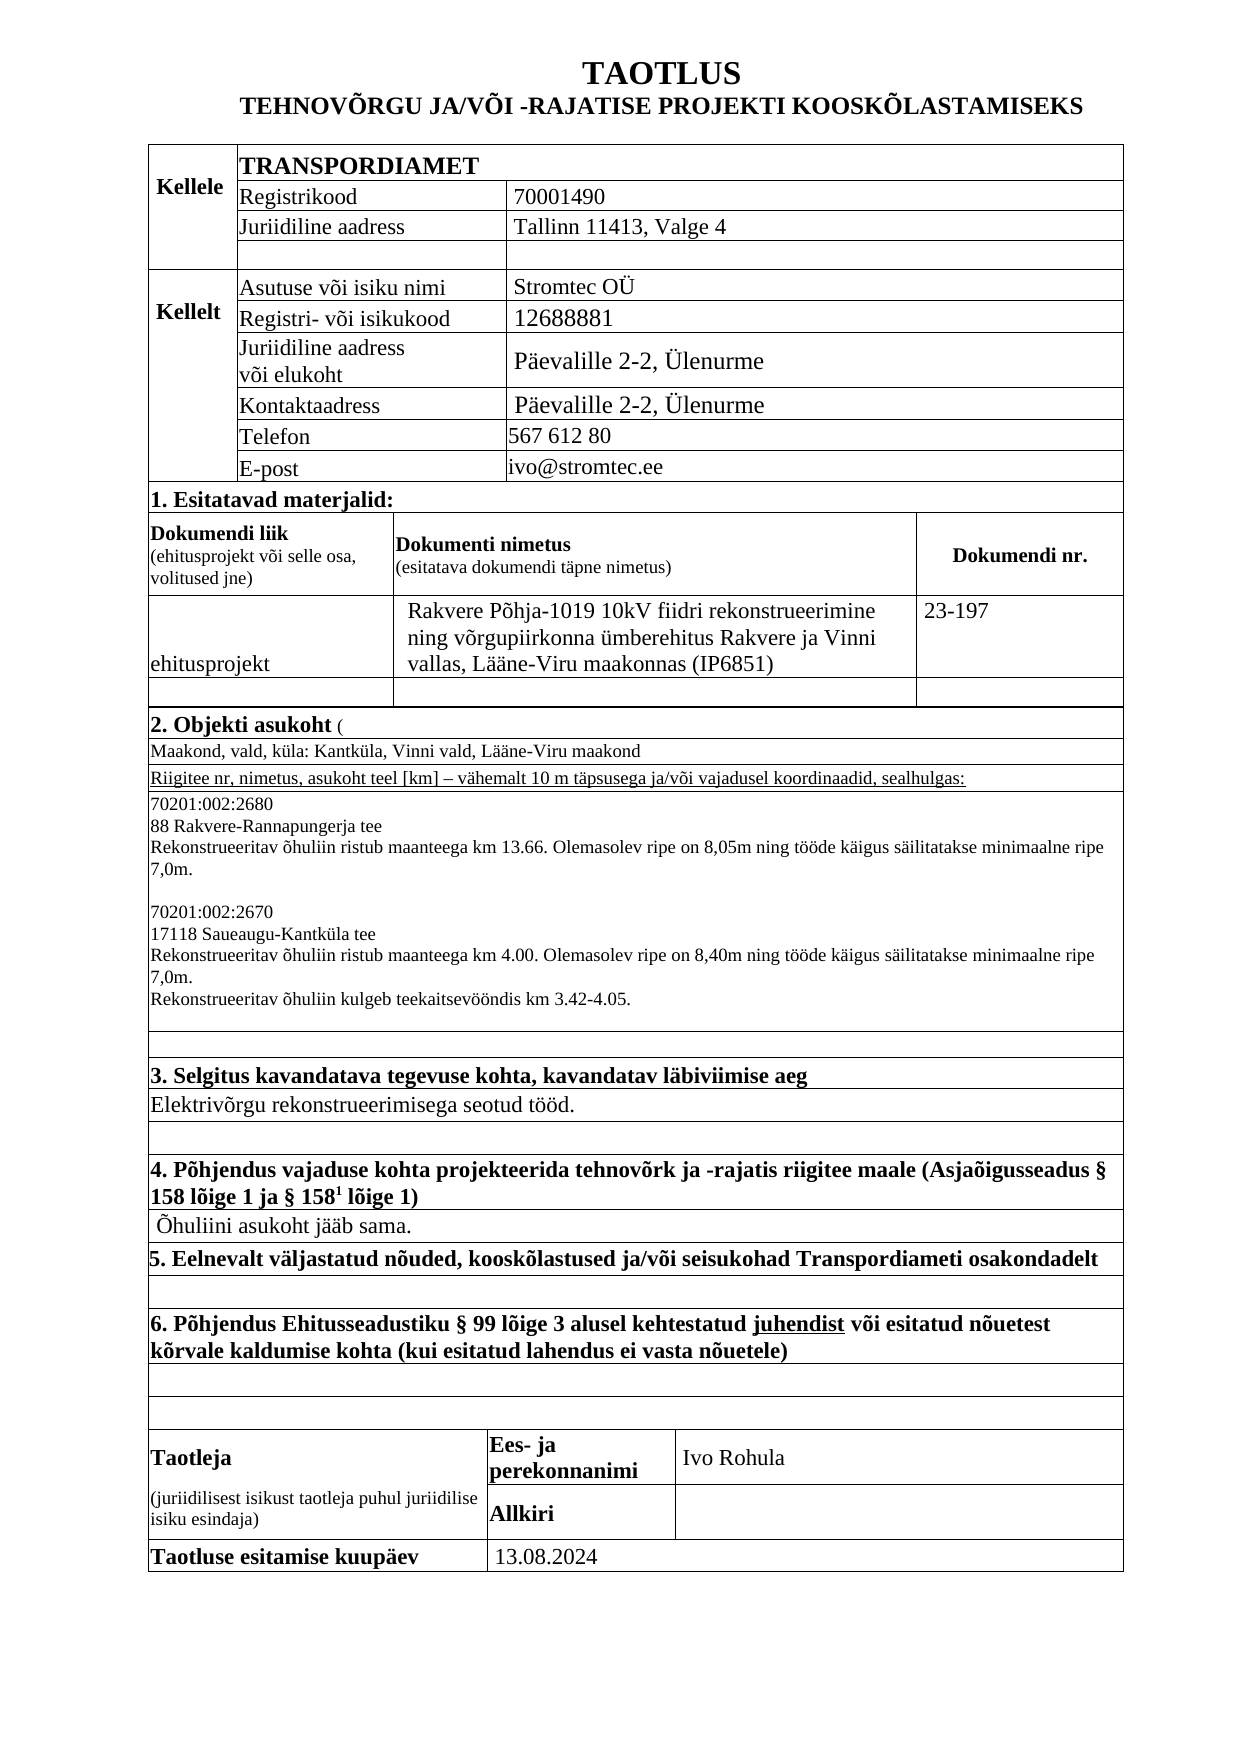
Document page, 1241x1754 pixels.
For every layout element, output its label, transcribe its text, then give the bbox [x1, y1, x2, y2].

table_cell Stromtec OÜ [507, 270, 1123, 300]
table_cell Päevalille 2-2, Ülenurme [507, 333, 1123, 387]
table_cell [394, 678, 916, 706]
text TEHNOVÕRGU JA/VÕI -RAJATISE PROJEKTI KOOSKÕLASTAMISEKS [177, 91, 1146, 120]
table_cell [149, 1364, 1123, 1396]
table_cell E-post [238, 451, 506, 481]
table_cell (juriidilisest isikust taotleja puhul juriidilise isiku esindaja) [149, 1484, 487, 1539]
table_cell [676, 1485, 1123, 1539]
table_cell Dokumenti nimetus (esitatava dokumendi täpne nimetus) [394, 513, 916, 595]
table_cell Õhuliini asukoht jääb sama. [149, 1210, 1123, 1242]
table_cell Päevalille 2-2, Ülenurme [507, 388, 1123, 418]
table_cell Ees- ja perekonnanimi [488, 1430, 675, 1484]
table_cell Taotleja [149, 1430, 487, 1484]
table_cell 4. Põhjendus vajaduse kohta projekteerida tehnovõrk ja -rajatis riigitee maale (Asjaõigusseadus § 158 lõige 1 ja § 1581 lõige 1) [149, 1155, 1123, 1209]
table_cell 1. Esitatavad materjalid: [149, 482, 1123, 512]
table_cell Registrikood [238, 181, 506, 210]
text TAOTLUS [177, 53, 1146, 91]
table_cell [507, 241, 1123, 269]
table_header Kellele [149, 145, 237, 269]
table_cell 23-197 [917, 596, 1123, 677]
table_cell [149, 678, 393, 706]
table_cell Tallinn 11413, Valge 4 [507, 211, 1123, 239]
table_cell Dokumendi nr. [917, 513, 1123, 595]
table_cell [149, 1032, 1123, 1057]
table_cell Riigitee nr, nimetus, asukoht teel [km] – vähemalt 10 m täpsusega ja/või vajadusel koordinaadid, sealhulgas: [149, 765, 1123, 791]
table_cell 3. Selgitus kavandatava tegevuse kohta, kavandatav läbiviimise aeg [149, 1058, 1123, 1088]
table_cell Elektrivõrgu rekonstrueerimisega seotud tööd. [149, 1089, 1123, 1121]
table_cell [238, 241, 506, 269]
table_cell ivo@stromtec.ee [507, 451, 1123, 481]
table_cell 567 612 80 [507, 420, 1123, 450]
table_cell [149, 1397, 1123, 1429]
table_cell 2. Objekti asukoht ( [149, 708, 1123, 738]
table_cell [149, 1122, 1123, 1154]
table_cell Ivo Rohula [676, 1430, 1123, 1484]
table_cell 13.08.2024 [488, 1540, 1123, 1571]
table_cell Kellelt [149, 270, 237, 481]
table_cell ehitusprojekt [149, 596, 393, 677]
table_cell Juriidiline aadress või elukoht [238, 333, 506, 387]
table_cell Dokumendi liik (ehitusprojekt või selle osa, volitused jne) [149, 513, 393, 595]
table_cell Kontaktaadress [238, 388, 506, 418]
table_cell Taotluse esitamise kuupäev [149, 1540, 487, 1571]
table_cell Rakvere Põhja-1019 10kV fiidri rekonstrueerimine ning võrgupiirkonna ümberehitus Rakvere ja Vinni vallas, Lääne-Viru maakonnas (IP6851) [394, 596, 916, 677]
table_cell 70001490 [507, 181, 1123, 210]
table_cell Telefon [238, 420, 506, 450]
table_cell [149, 1276, 1123, 1308]
table_cell 5. Eelnevalt väljastatud nõuded, kooskõlastused ja/või seisukohad Transpordiameti osakondadelt [149, 1243, 1123, 1275]
table_cell Registri- või isikukood [238, 301, 506, 332]
table_header TRANSPORDIAMET [238, 145, 1123, 180]
table_cell Asutuse või isiku nimi [238, 270, 506, 300]
table_cell 70201:002:2680 88 Rakvere-Rannapungerja tee Rekonstrueeritav õhuliin ristub maanteega km 13.66. Olemasolev ripe on 8,05m ning tööde käigus säilitatakse minimaalne ripe 7,0m. 70201:002:2670 17118 Saueaugu-Kantküla tee Rekonstrueeritav õhuliin ristub maanteega km 4.00. Olemasolev ripe on 8,40m ning tööde käigus säilitatakse minimaalne ripe 7,0m. Rekonstrueeritav õhuliin kulgeb teekaitsevööndis km 3.42-4.05. [149, 792, 1123, 1031]
table_cell [917, 678, 1123, 706]
table_cell 6. Põhjendus Ehitusseadustiku § 99 lõige 3 alusel kehtestatud juhendist või esitatud nõuetest kõrvale kaldumise kohta (kui esitatud lahendus ei vasta nõuetele) [149, 1309, 1123, 1363]
table_cell Juriidiline aadress [238, 211, 506, 239]
table_cell Allkiri [488, 1485, 675, 1539]
table_cell 12688881 [507, 301, 1123, 332]
table_cell Maakond, vald, küla: Kantküla, Vinni vald, Lääne-Viru maakond [149, 739, 1123, 764]
